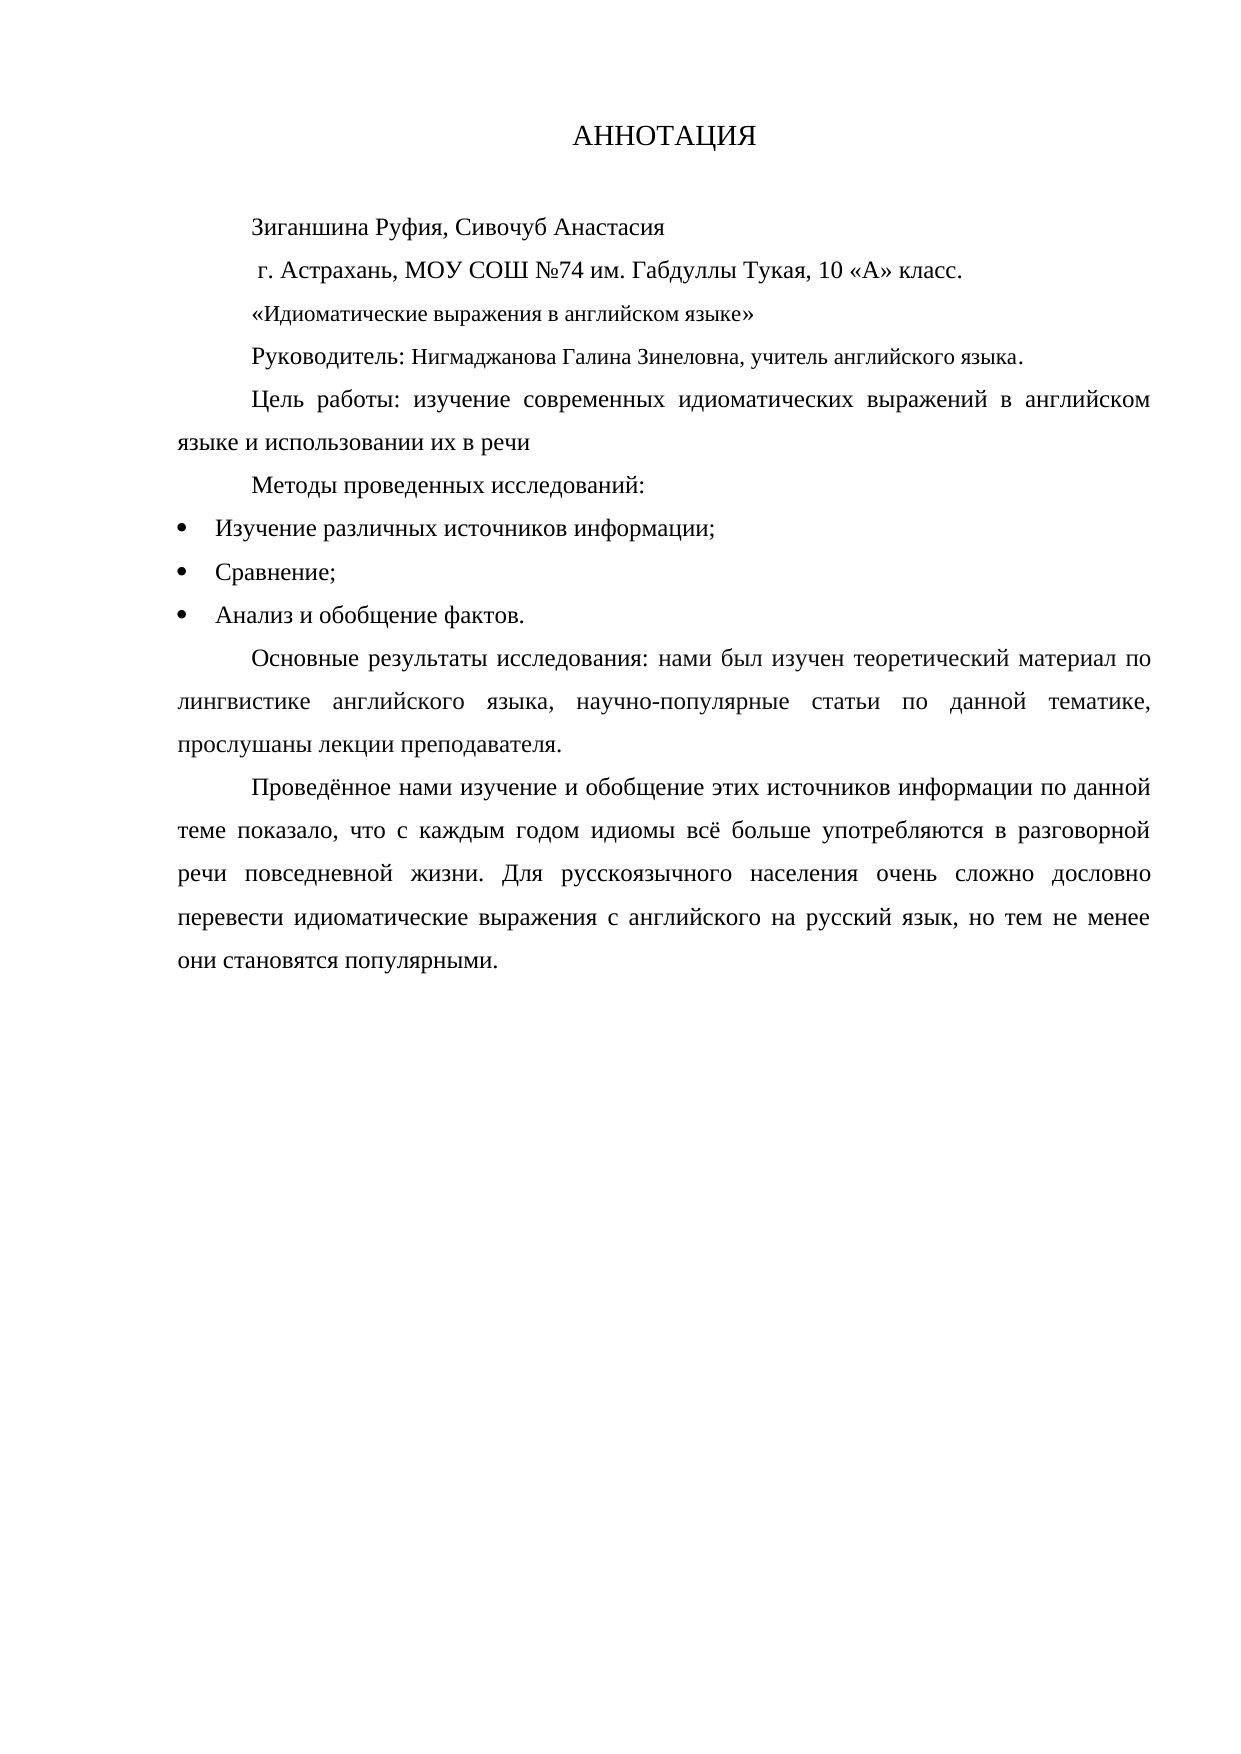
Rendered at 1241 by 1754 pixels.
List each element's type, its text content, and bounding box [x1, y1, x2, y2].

list Анализ и обобщение фактов. [177, 600, 1152, 628]
text Руководитель: Нигмаджанова Галина Зинеловна, учитель английского языка. [177, 341, 1152, 370]
list Изучение различных источников информации; [177, 513, 1152, 542]
text Проведённое нами изучение и обобщение этих источников информации по данной теме показало, что с каждым годом идиомы всё больше употребляются в разговорной речи повседневной жизни. Для русскоязычного населения очень сложно дословно перевести идиоматические выражения с английского на русский язык, но тем не менее они становятся популярными. [177, 772, 1152, 973]
text АННОТАЦИЯ [177, 118, 1152, 152]
text Методы проведенных исследований: [177, 470, 1152, 499]
text Зиганшина Руфия, Сивочуб Анастасия [177, 212, 1152, 240]
text Цель работы: изучение современных идиоматических выражений в английском языке и использовании их в речи [177, 384, 1152, 456]
text «Идиоматические выражения в английском языке» [177, 298, 1152, 327]
list Сравнение; [177, 557, 1152, 585]
text г. Астрахань, МОУ СОШ №74 им. Габдуллы Тукая, 10 «А» класс. [177, 255, 1152, 283]
text Основные результаты исследования: нами был изучен теоретический материал по лингвистике английского языка, научно-популярные статьи по данной тематике, прослушаны лекции преподавателя. [177, 643, 1152, 758]
